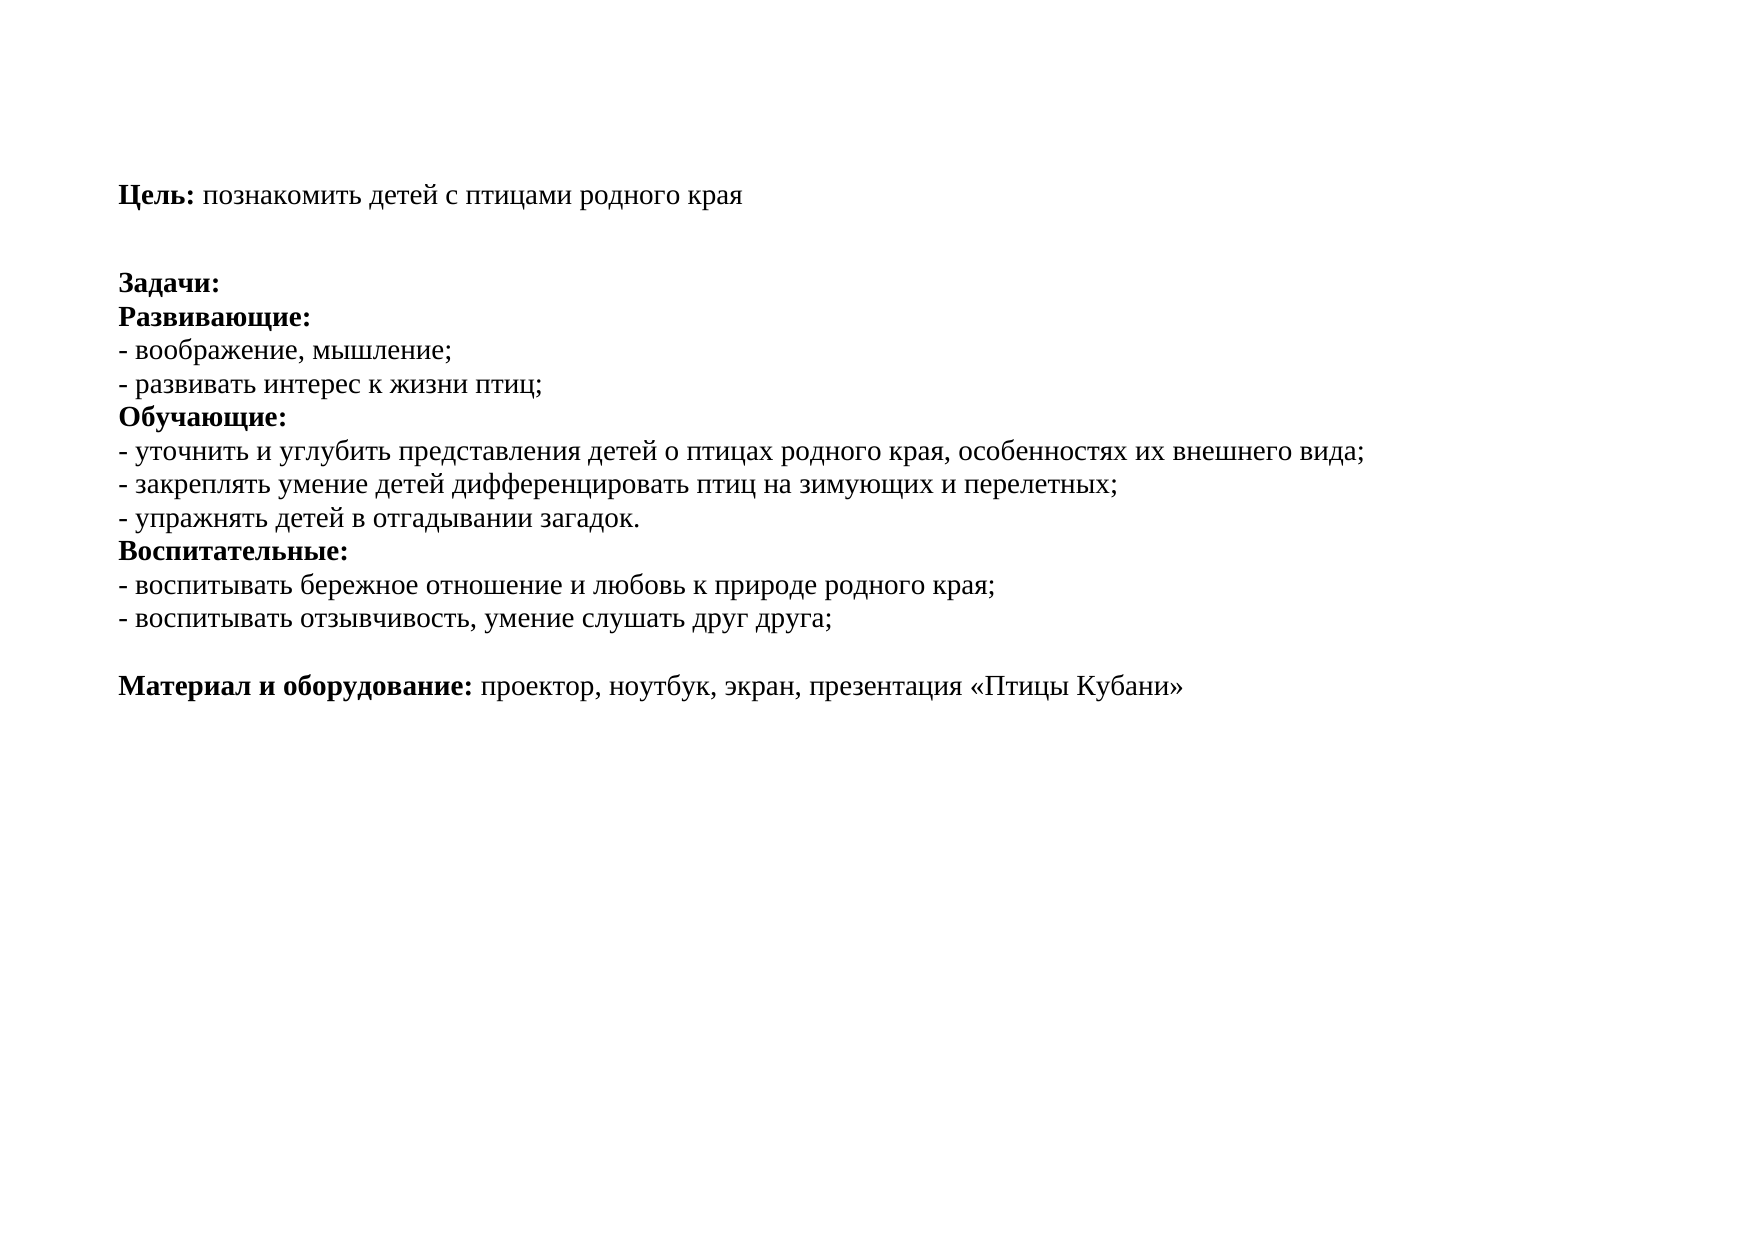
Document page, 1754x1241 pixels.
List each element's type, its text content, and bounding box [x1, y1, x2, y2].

text - уточнить и углубить представления детей о птицах родного края, особенностях их внешнего вида; [118, 433, 1636, 466]
text Материал и оборудование: проектор, ноутбук, экран, презентация «Птицы Кубани» [118, 668, 1636, 701]
text Обучающие: [118, 399, 1636, 433]
text - воспитывать бережное отношение и любовь к природе родного края; [118, 567, 1636, 601]
text Воспитательные: [118, 533, 1636, 567]
text - упражнять детей в отгадывании загадок. [118, 500, 1636, 533]
text - развивать интерес к жизни птиц; [118, 366, 1636, 399]
text Цель: познакомить детей с птицами родного края [118, 177, 1636, 211]
text - воображение, мышление; [118, 332, 1636, 366]
text Развивающие: [118, 299, 1636, 332]
text - закреплять умение детей дифференцировать птиц на зимующих и перелетных; [118, 466, 1636, 500]
text - воспитывать отзывчивость, умение слушать друг друга; [118, 601, 1636, 634]
text Задачи: [118, 265, 1636, 299]
